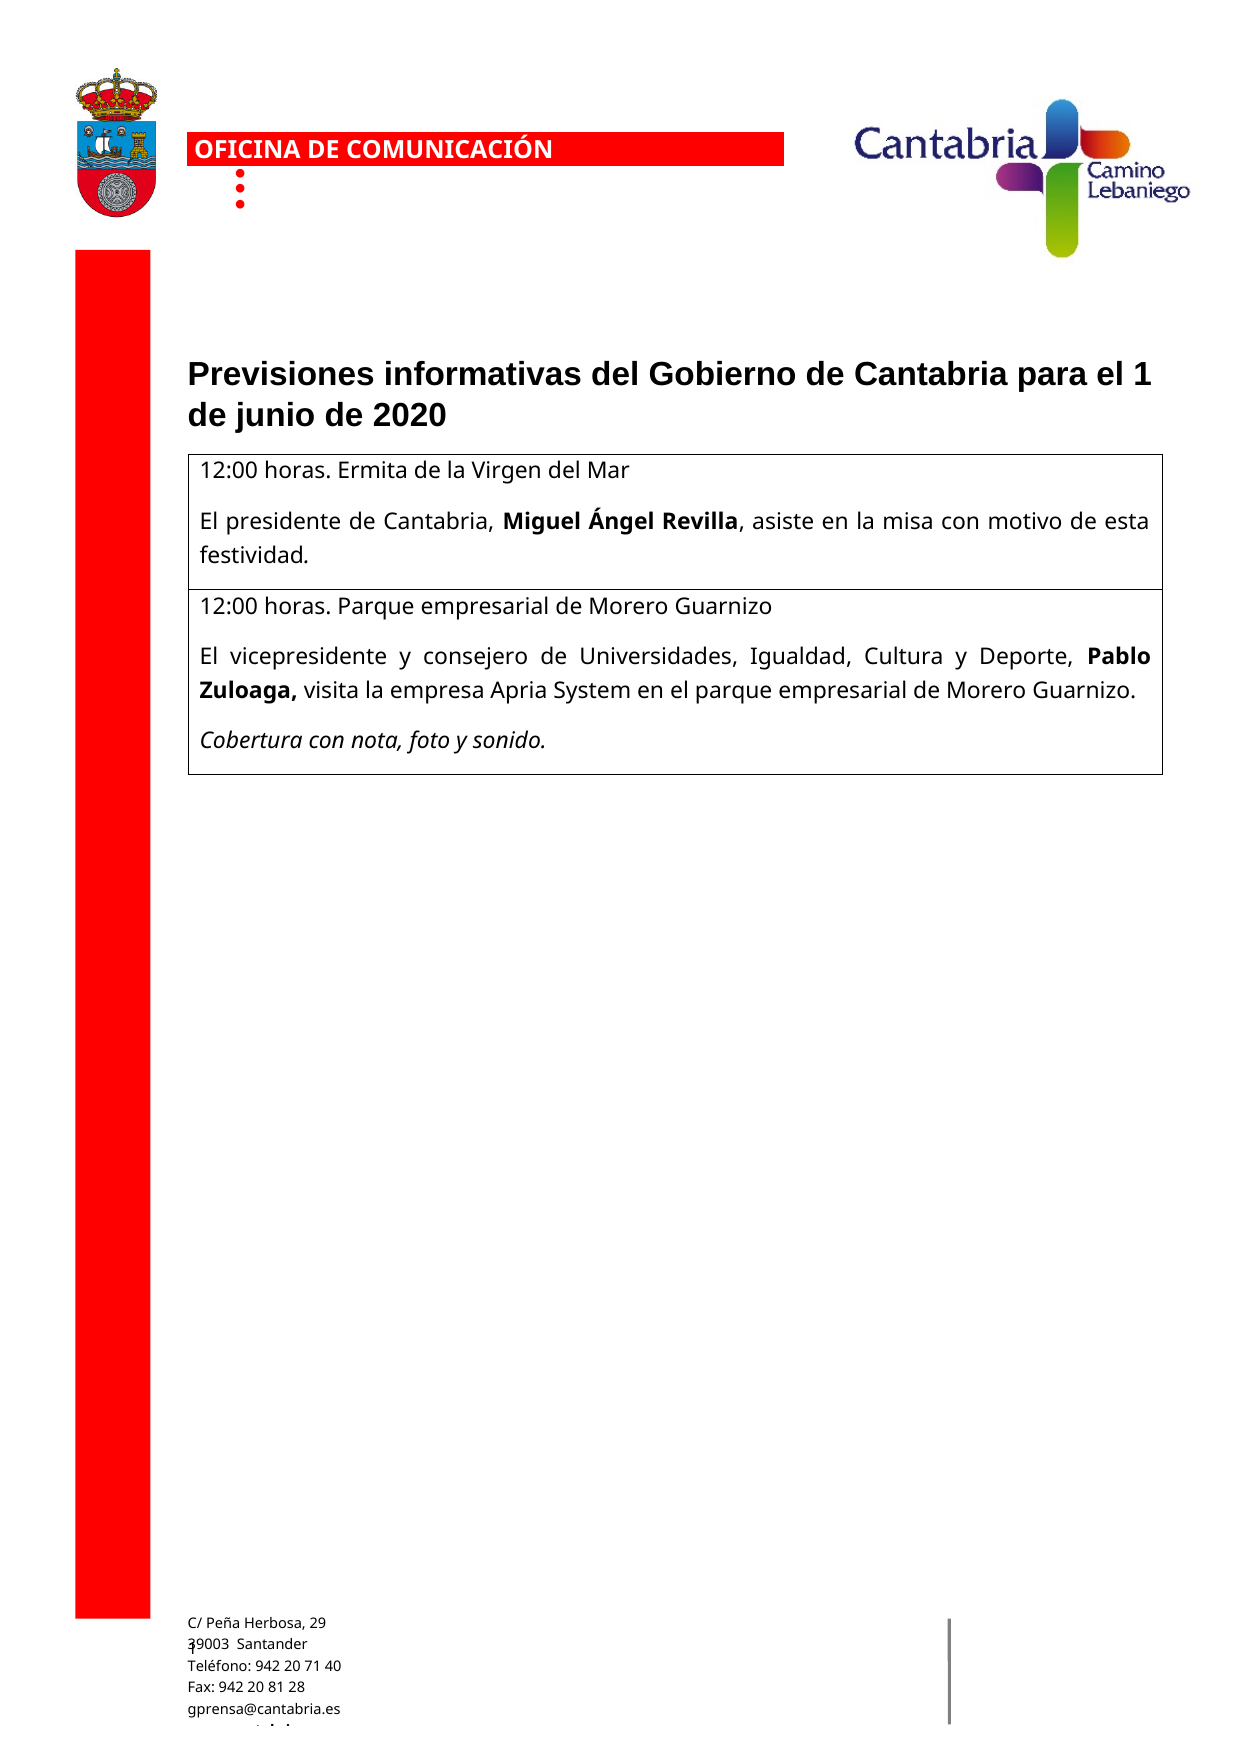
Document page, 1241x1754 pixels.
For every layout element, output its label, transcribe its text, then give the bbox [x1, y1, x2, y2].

picture [75, 68, 158, 219]
picture [833, 32, 1205, 301]
table_header 12:00 horas. Ermita de la Virgen del Mar El presidente de Cantabria, Miguel Ángel Revilla, asiste en la misa con motivo de esta festividad. [189, 455, 1162, 589]
table_cell 12:00 horas. Parque empresarial de Morero Guarnizo El vicepresidente y consejero de Universidades, Igualdad, Cultura y Deporte, Pablo Zuloaga, visita la empresa Apria System en el parque empresarial de Morero Guarnizo. Cobertura con nota, foto y sonido. [189, 590, 1162, 774]
text Previsiones informativas del Gobierno de Cantabria para el 1 de junio de 2020 [187, 354, 1162, 434]
